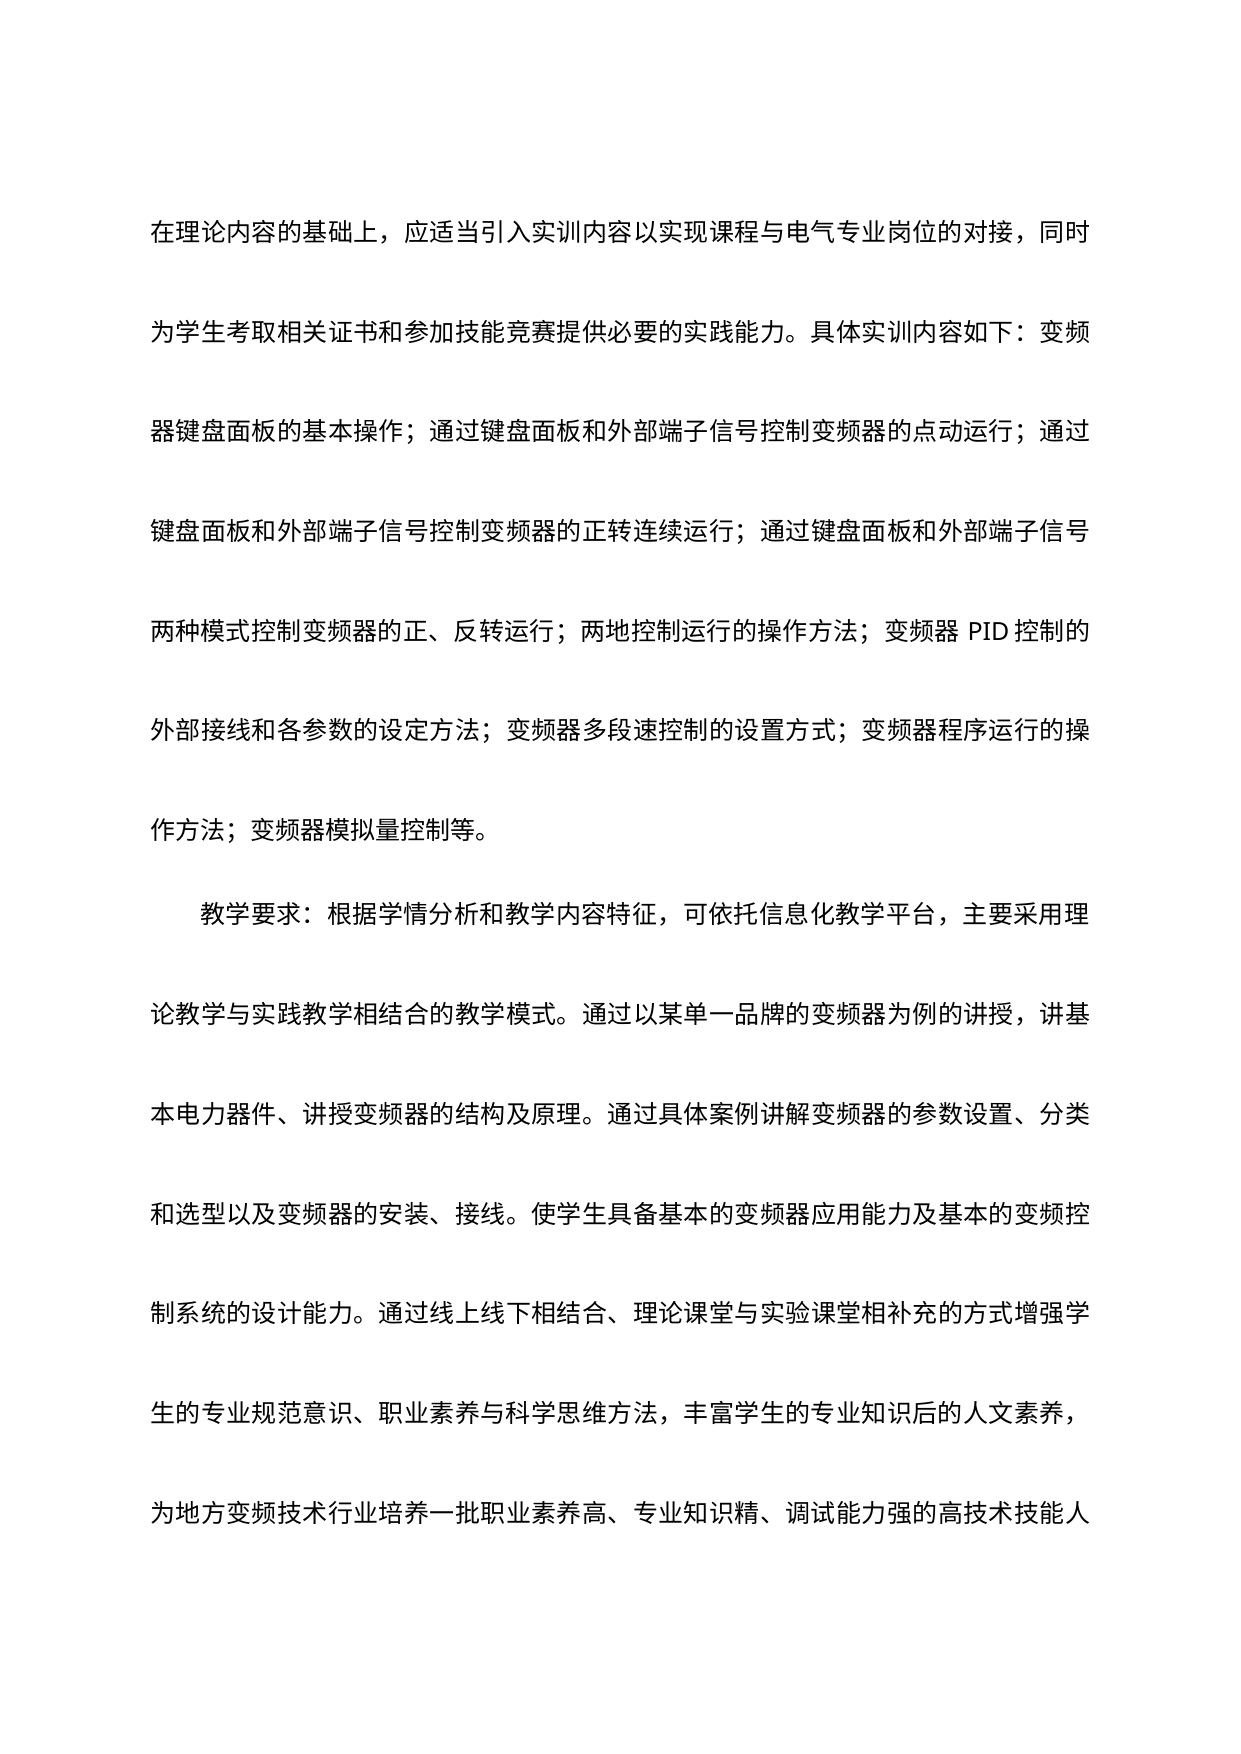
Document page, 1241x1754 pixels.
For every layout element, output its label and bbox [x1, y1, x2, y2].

text [150, 880, 1090, 1544]
text [150, 197, 1090, 862]
